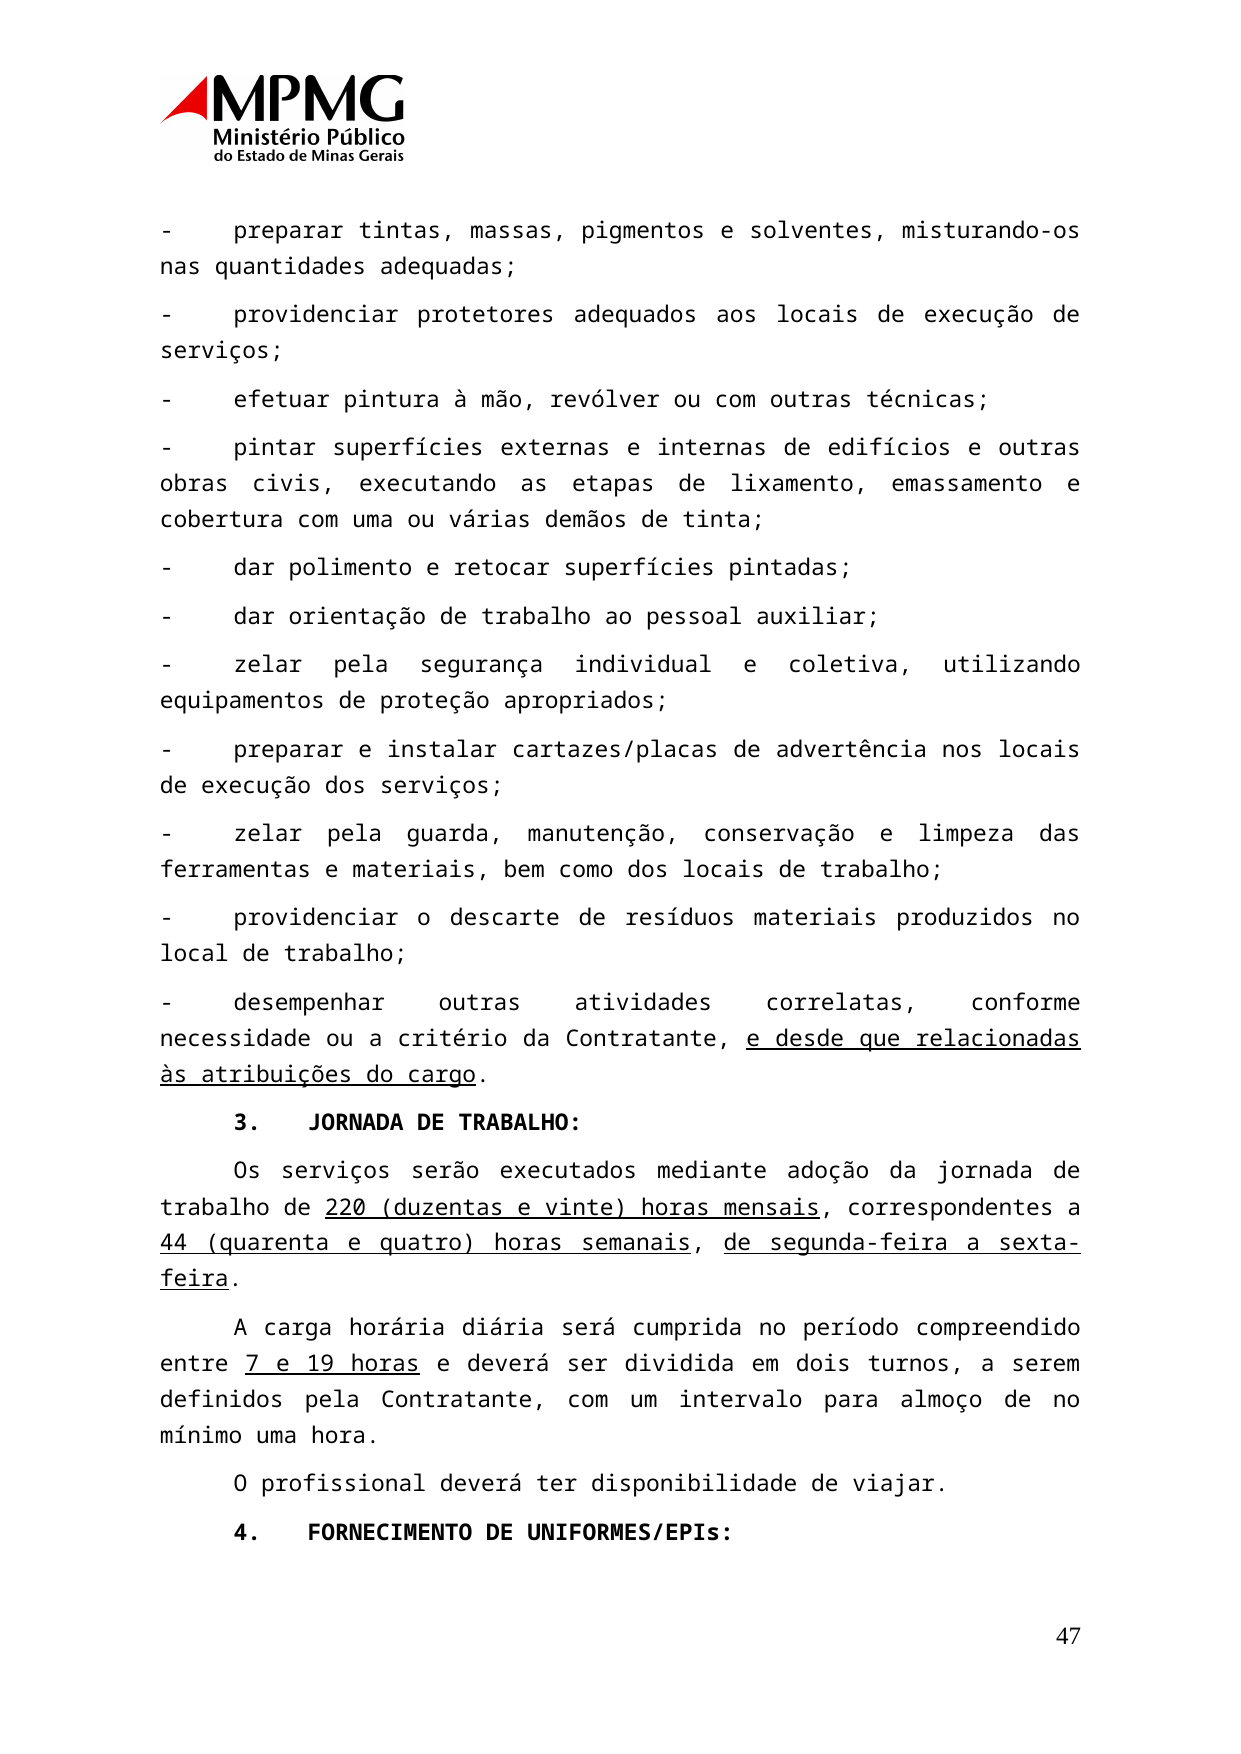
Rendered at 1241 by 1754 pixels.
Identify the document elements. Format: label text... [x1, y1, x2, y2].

text A carga horária diária será cumprida no período compreendido entre 7 e 19 horas e deverá ser dividida em dois turnos, a serem definidos pela Contratante, com um intervalo para almoço de no mínimo uma hora. [159, 1311, 1081, 1450]
text - desempenhar outras atividades correlatas, conforme necessidade ou a critério da Contratante, e desde que relacionadas às atribuições do cargo. [159, 986, 1081, 1089]
text - dar orientação de trabalho ao pessoal auxiliar; [159, 600, 1081, 631]
picture [159, 75, 405, 161]
text O profissional deverá ter disponibilidade de viajar. [159, 1467, 1081, 1498]
text - providenciar o descarte de resíduos materiais produzidos no local de trabalho; [159, 901, 1081, 968]
text Os serviços serão executados mediante adoção da jornada de trabalho de 220 (duzentas e vinte) horas mensais, correspondentes a 44 (quarenta e quatro) horas semanais, de segunda-feira a sexta-feira. [159, 1154, 1081, 1293]
text - dar polimento e retocar superfícies pintadas; [159, 551, 1081, 583]
text - preparar tintas, massas, pigmentos e solventes, misturando-os nas quantidades adequadas; [159, 214, 1081, 281]
text 3. JORNADA DE TRABALHO: [159, 1106, 1081, 1137]
text - providenciar protetores adequados aos locais de execução de serviços; [159, 298, 1081, 365]
text - efetuar pintura à mão, revólver ou com outras técnicas; [159, 383, 1081, 414]
text - zelar pela segurança individual e coletiva, utilizando equipamentos de proteção apropriados; [159, 648, 1081, 715]
text 4. FORNECIMENTO DE UNIFORMES/EPIs: [159, 1515, 1081, 1547]
text - pintar superfícies externas e internas de edifícios e outras obras civis, executando as etapas de lixamento, emassamento e cobertura com uma ou várias demãos de tinta; [159, 431, 1081, 534]
text - zelar pela guarda, manutenção, conservação e limpeza das ferramentas e materiais, bem como dos locais de trabalho; [159, 817, 1081, 884]
text - preparar e instalar cartazes/placas de advertência nos locais de execução dos serviços; [159, 733, 1081, 800]
